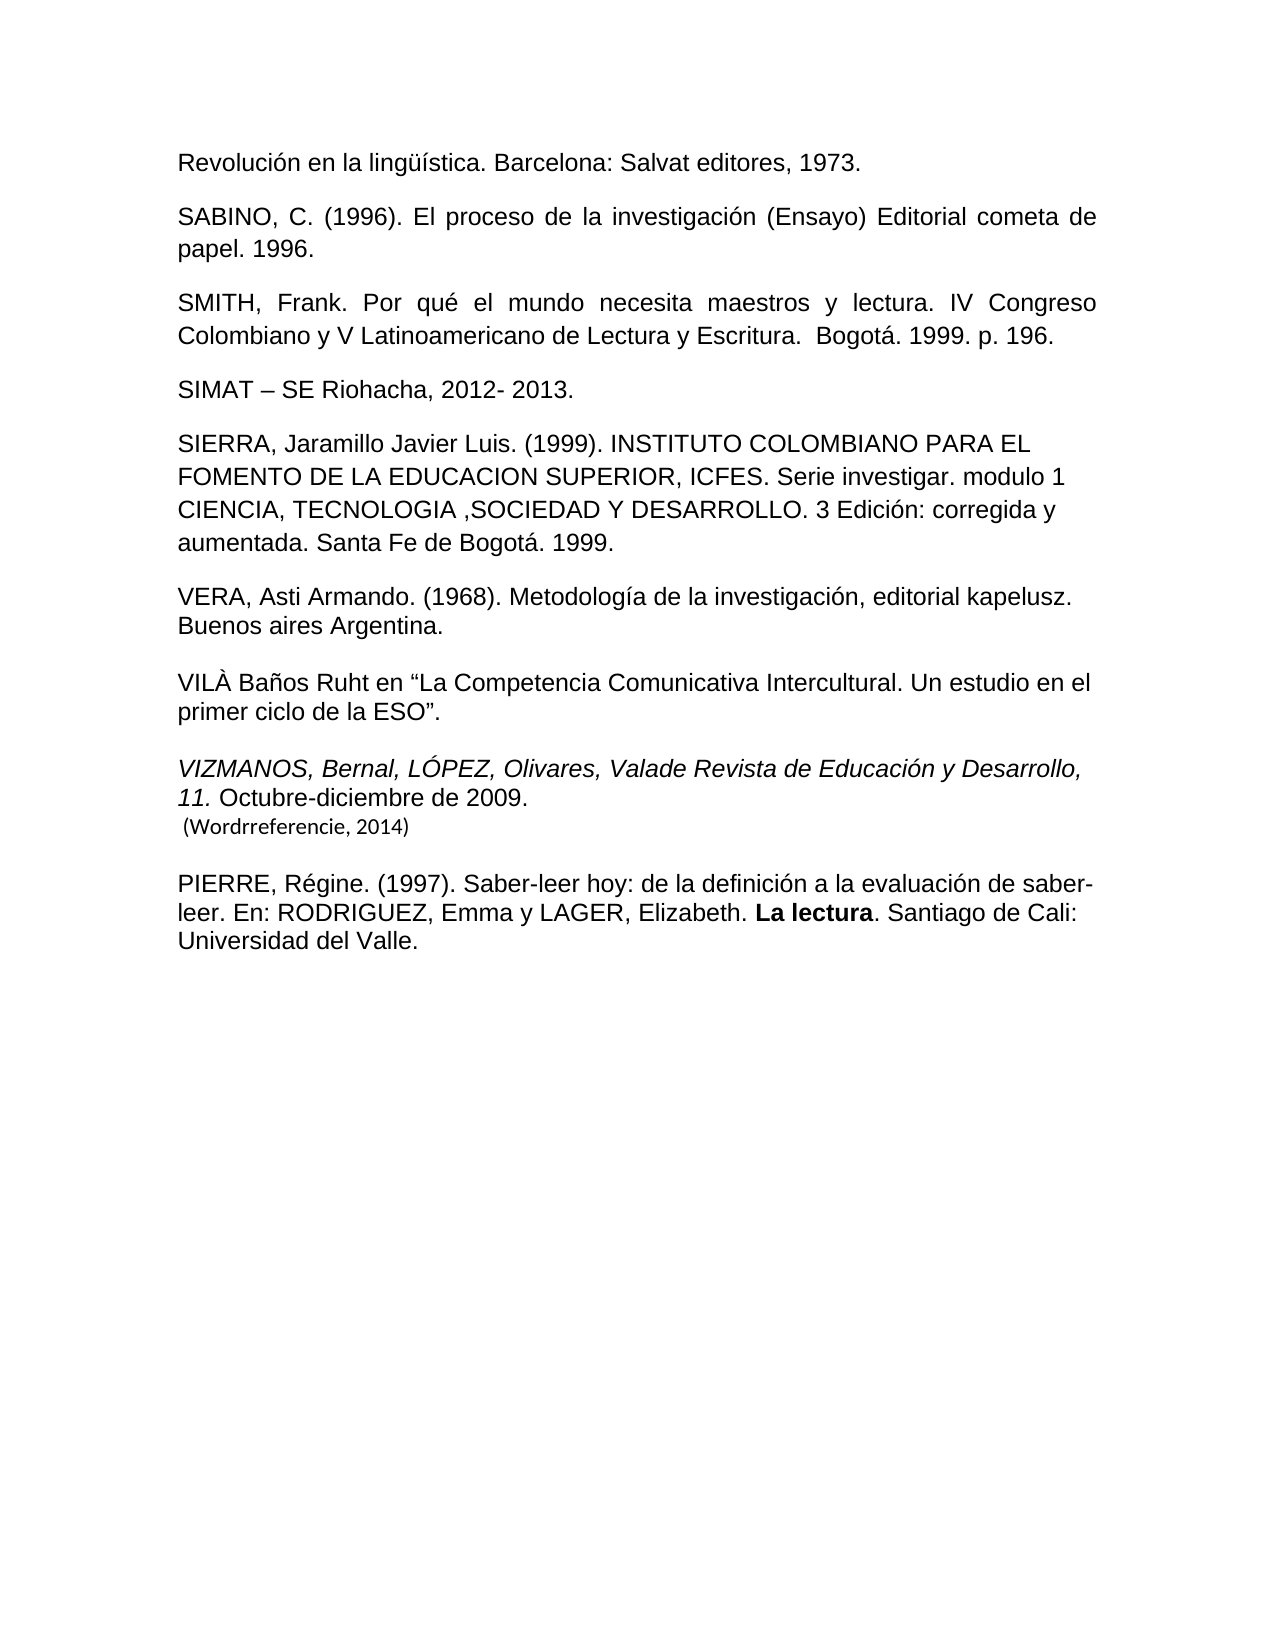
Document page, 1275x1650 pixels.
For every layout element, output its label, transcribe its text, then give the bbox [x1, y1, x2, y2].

text VIZMANOS, Bernal, LÓPEZ, Olivares, Valade Revista de Educación y Desarrollo, 11. Octubre-diciembre de 2009. [177, 754, 1098, 812]
text Revolución en la lingüística. Barcelona: Salvat editores, 1973. [177, 148, 1098, 176]
text SMITH, Frank. Por qué el mundo necesita maestros y lectura. IV Congreso Colombiano y V Latinoamericano de Lectura y Escritura. Bogotá. 1999. p. 196. [177, 288, 1098, 350]
text SIERRA, Jaramillo Javier Luis. (1999). INSTITUTO COLOMBIANO PARA EL FOMENTO DE LA EDUCACION SUPERIOR, ICFES. Serie investigar. modulo 1 CIENCIA, TECNOLOGIA ,SOCIEDAD Y DESARROLLO. 3 Edición: corregida y aumentada. Santa Fe de Bogotá. 1999. [177, 429, 1098, 557]
text VILÀ Baños Ruht en “La Competencia Comunicativa Intercultural. Un estudio en el primer ciclo de la ESO”. [177, 668, 1098, 726]
text SIMAT – SE Riohacha, 2012- 2013. [177, 375, 1098, 404]
text PIERRE, Régine. (1997). Saber-leer hoy: de la definición a la evaluación de saber-leer. En: RODRIGUEZ, Emma y LAGER, Elizabeth. La lectura. Santiago de Cali: Universidad del Valle. [177, 869, 1098, 955]
text SABINO, C. (1996). El proceso de la investigación (Ensayo) Editorial cometa de papel. 1996. [177, 201, 1098, 263]
text VERA, Asti Armando. (1968). Metodología de la investigación, editorial kapelusz. Buenos aires Argentina. [177, 582, 1098, 639]
